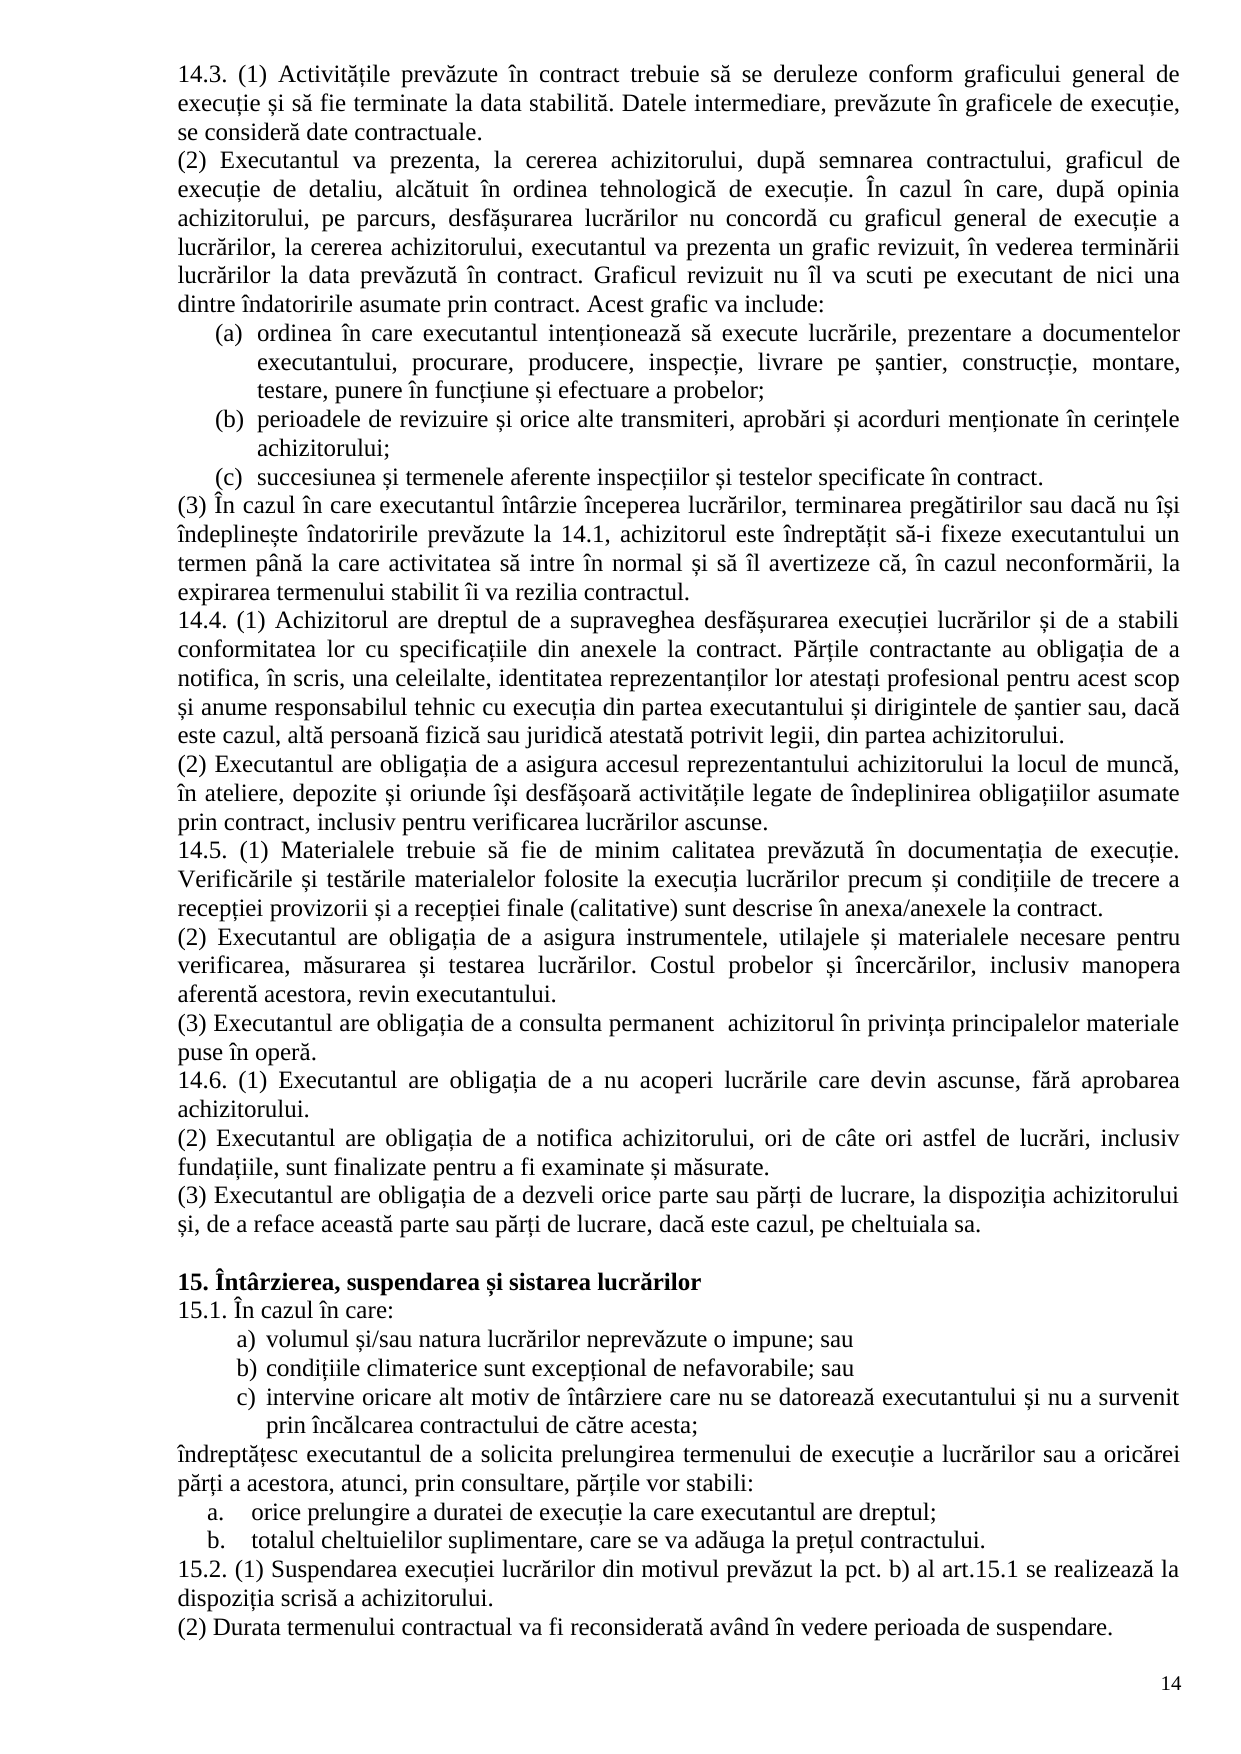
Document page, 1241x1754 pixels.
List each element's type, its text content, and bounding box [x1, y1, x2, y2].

list totalul cheltuielilor suplimentare, care se va adăuga la prețul contractului. [207, 1525, 1181, 1554]
text (3) Executantul are obligația de a dezveli orice parte sau părți de lucrare, la dispoziția achizitorului și, de a reface această parte sau părți de lucrare, dacă este cazul, pe cheltuiala sa. [177, 1180, 1181, 1238]
text 14.6. (1) Executantul are obligația de a nu acoperi lucrările care devin ascunse, fără aprobarea achizitorului. [177, 1065, 1181, 1123]
text (2) Executantul are obligația de a asigura instrumentele, utilajele și materialele necesare pentru verificarea, măsurarea și testarea lucrărilor. Costul probelor și încercărilor, inclusiv manopera aferentă acestora, revin executantului. [177, 922, 1181, 1008]
list volumul și/sau natura lucrărilor neprevăzute o impune; sau [236, 1324, 1181, 1353]
text (3) În cazul în care executantul întârzie începerea lucrărilor, terminarea pregătirilor sau dacă nu își îndeplinește îndatoririle prevăzute la 14.1, achizitorul este îndreptățit să-i fixeze executantului un termen până la care activitatea să intre în normal și să îl avertizeze că, în cazul neconformării, la expirarea termenului stabilit îi va rezilia contractul. [177, 490, 1181, 605]
text 14.3. (1) Activitățile prevăzute în contract trebuie să se deruleze conform graficului general de execuție și să fie terminate la data stabilită. Datele intermediare, prevăzute în graficele de execuție, se consideră date contractuale. [177, 59, 1181, 145]
text (3) Executantul are obligația de a consulta permanent achizitorul în privința principalelor materiale puse în operă. [177, 1008, 1181, 1065]
list intervine oricare alt motiv de întârziere care nu se datorează executantului și nu a survenit prin încălcarea contractului de către acesta; [236, 1382, 1181, 1439]
list orice prelungire a duratei de execuție la care executantul are dreptul; [207, 1497, 1181, 1525]
text (2) Executantul are obligația de a asigura accesul reprezentantului achizitorului la locul de muncă, în ateliere, depozite și oriunde își desfășoară activitățile legate de îndeplinirea obligațiilor asumate prin contract, inclusiv pentru verificarea lucrărilor ascunse. [177, 749, 1181, 835]
text 15.2. (1) Suspendarea execuției lucrărilor din motivul prevăzut la pct. b) al art.15.1 se realizează la dispoziția scrisă a achizitorului. [177, 1554, 1181, 1612]
text 14.4. (1) Achizitorul are dreptul de a supraveghea desfășurarea execuției lucrărilor și de a stabili conformitatea lor cu specificațiile din anexele la contract. Părțile contractante au obligația de a notifica, în scris, una celeilalte, identitatea reprezentanților lor atestați profesional pentru acest scop și anume responsabilul tehnic cu execuția din partea executantului și dirigintele de șantier sau, dacă este cazul, altă persoană fizică sau juridică atestată potrivit legii, din partea achizitorului. [177, 605, 1181, 749]
text (2) Executantul are obligația de a notifica achizitorului, ori de câte ori astfel de lucrări, inclusiv fundațiile, sunt finalizate pentru a fi examinate și măsurate. [177, 1123, 1181, 1180]
list succesiunea și termenele aferente inspecțiilor și testelor specificate în contract. [215, 462, 1181, 490]
text 14.5. (1) Materialele trebuie să fie de minim calitatea prevăzută în documentația de execuție. Verificările și testările materialelor folosite la execuția lucrărilor precum și condițiile de trecere a recepției provizorii și a recepției finale (calitative) sunt descrise în anexa/anexele la contract. [177, 835, 1181, 922]
list ordinea în care executantul intenționează să execute lucrările, prezentare a documentelor executantului, procurare, producere, inspecție, livrare pe șantier, construcție, montare, testare, punere în funcțiune și efectuare a probelor; [215, 318, 1181, 404]
list perioadele de revizuire și orice alte transmiteri, aprobări și acorduri menționate în cerințele achizitorului; [215, 404, 1181, 462]
text 15.1. În cazul în care: [177, 1295, 1181, 1324]
text îndreptățesc executantul de a solicita prelungirea termenului de execuție a lucrărilor sau a oricărei părți a acestora, atunci, prin consultare, părțile vor stabili: [177, 1439, 1181, 1497]
text (2) Durata termenului contractual va fi reconsiderată având în vedere perioada de suspendare. [177, 1612, 1181, 1640]
text (2) Executantul va prezenta, la cererea achizitorului, după semnarea contractului, graficul de execuție de detaliu, alcătuit în ordinea tehnologică de execuție. În cazul în care, după opinia achizitorului, pe parcurs, desfășurarea lucrărilor nu concordă cu graficul general de execuție a lucrărilor, la cererea achizitorului, executantul va prezenta un grafic revizuit, în vederea terminării lucrărilor la data prevăzută în contract. Graficul revizuit nu îl va scuti pe executant de nici una dintre îndatoririle asumate prin contract. Acest grafic va include: [177, 145, 1181, 318]
list condițiile climaterice sunt excepțional de nefavorabile; sau [236, 1353, 1181, 1382]
text 15. Întârzierea, suspendarea și sistarea lucrărilor [177, 1267, 1181, 1295]
